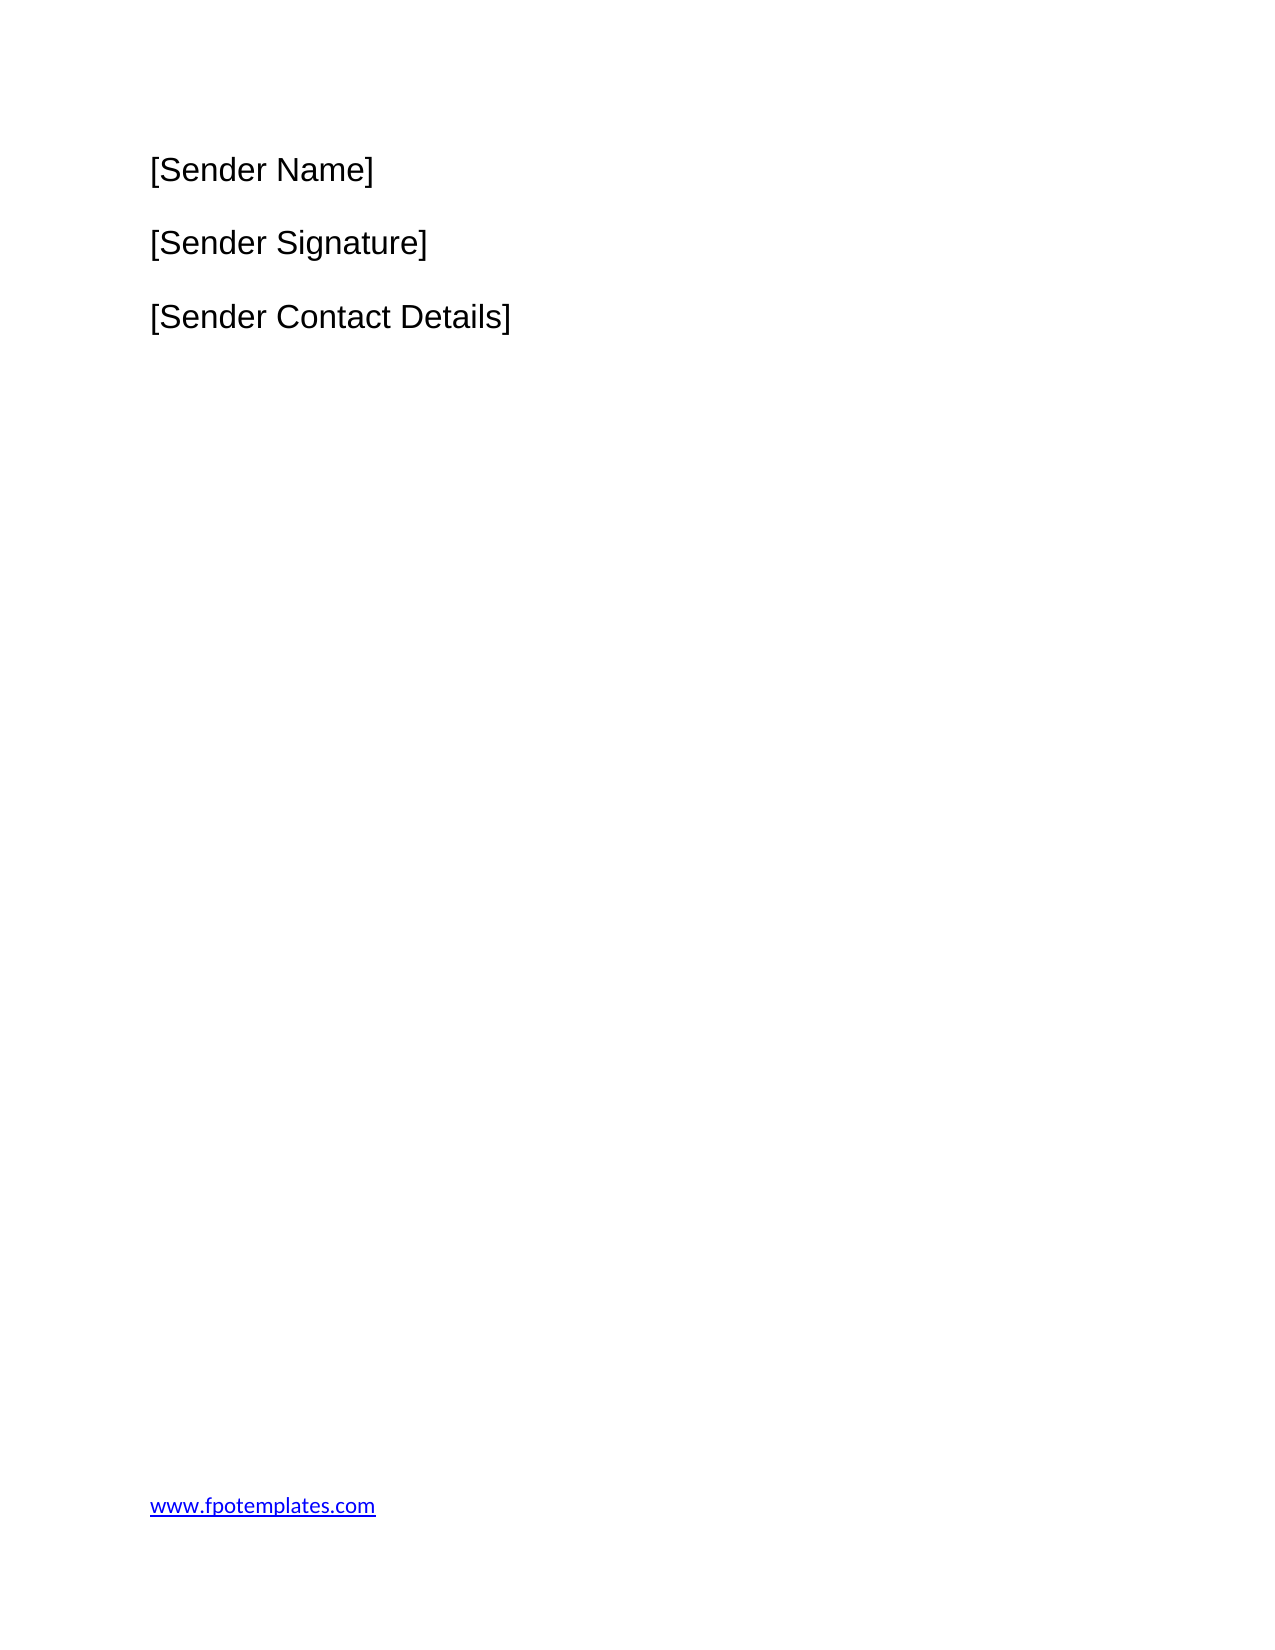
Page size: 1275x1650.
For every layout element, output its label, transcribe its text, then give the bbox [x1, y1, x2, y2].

text [Sender Contact Details] [150, 297, 1125, 335]
text [Sender Signature] [150, 223, 1125, 262]
text [Sender Name] [150, 150, 1125, 188]
